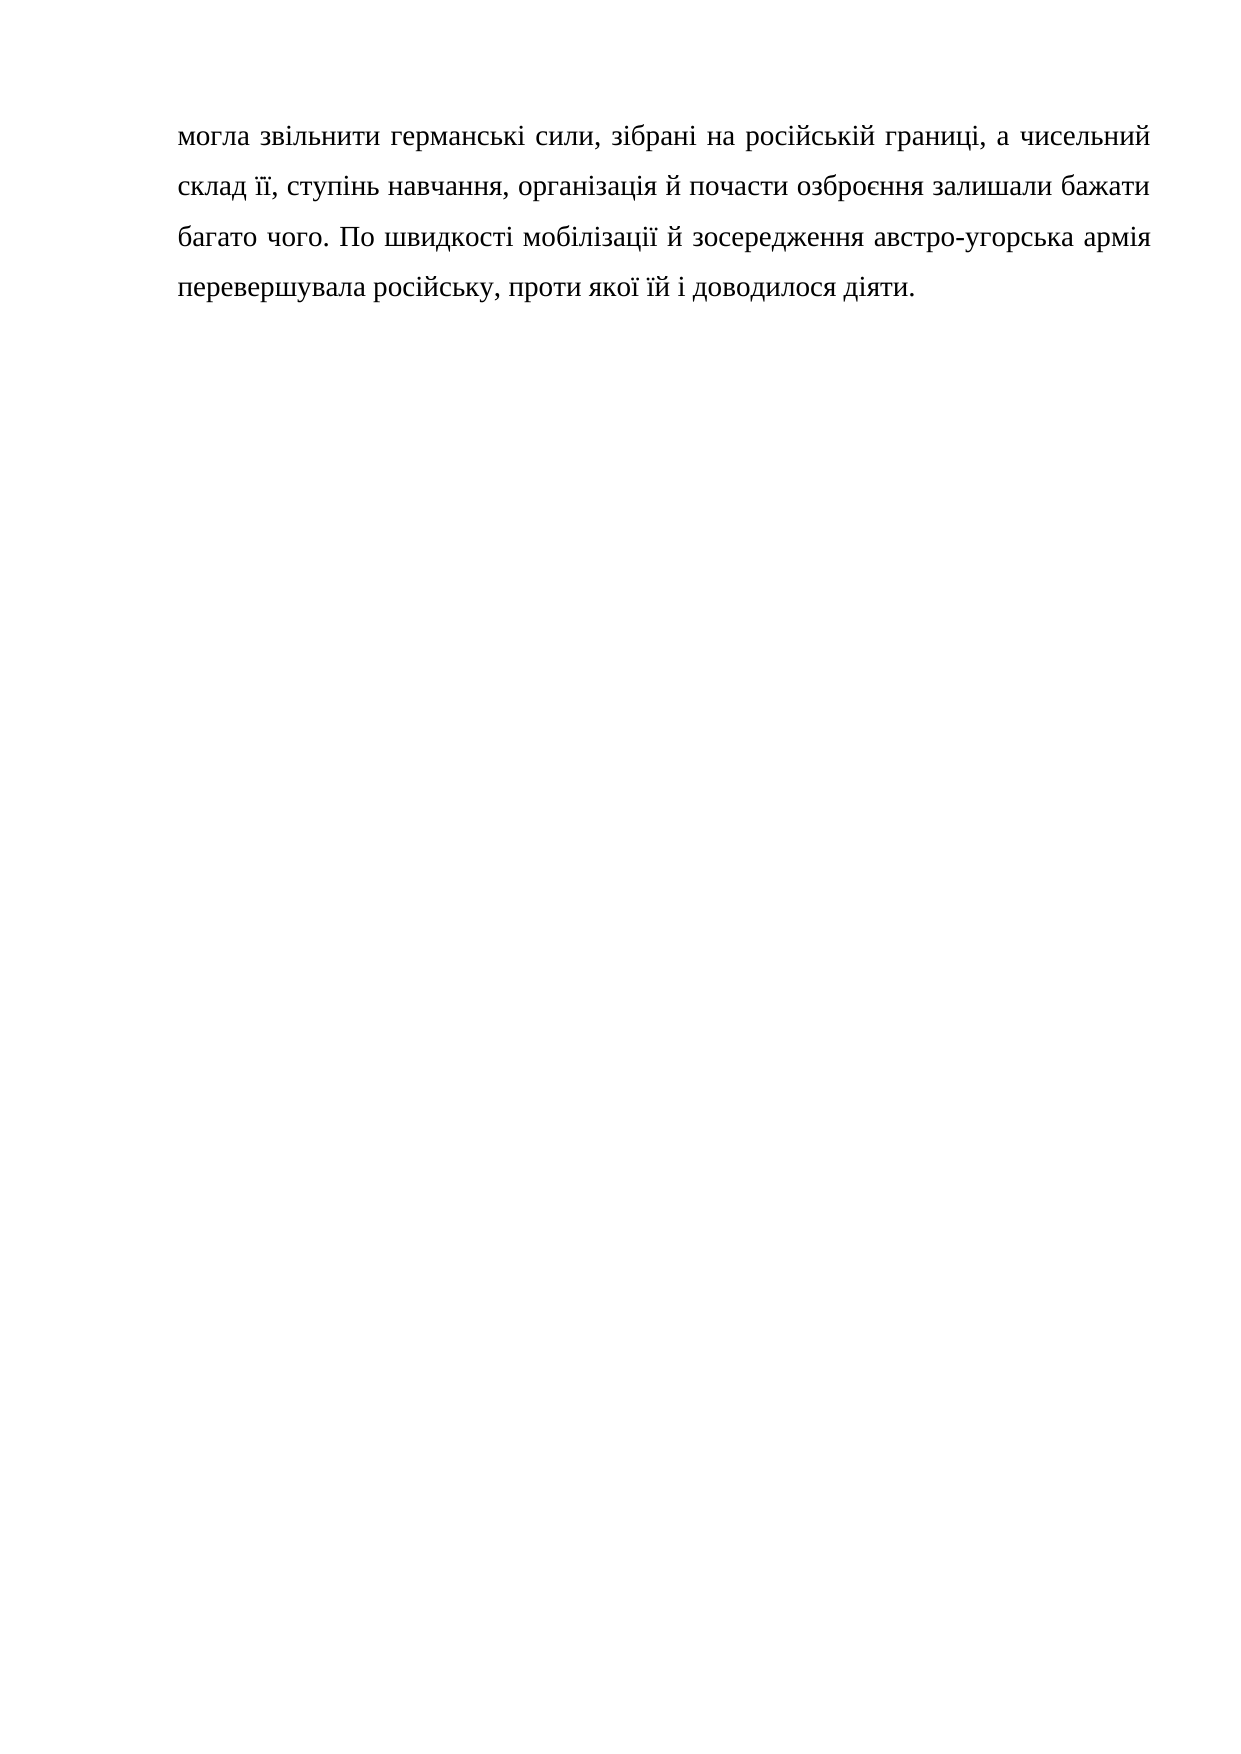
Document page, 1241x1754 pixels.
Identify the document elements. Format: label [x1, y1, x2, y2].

text [177, 118, 1152, 303]
